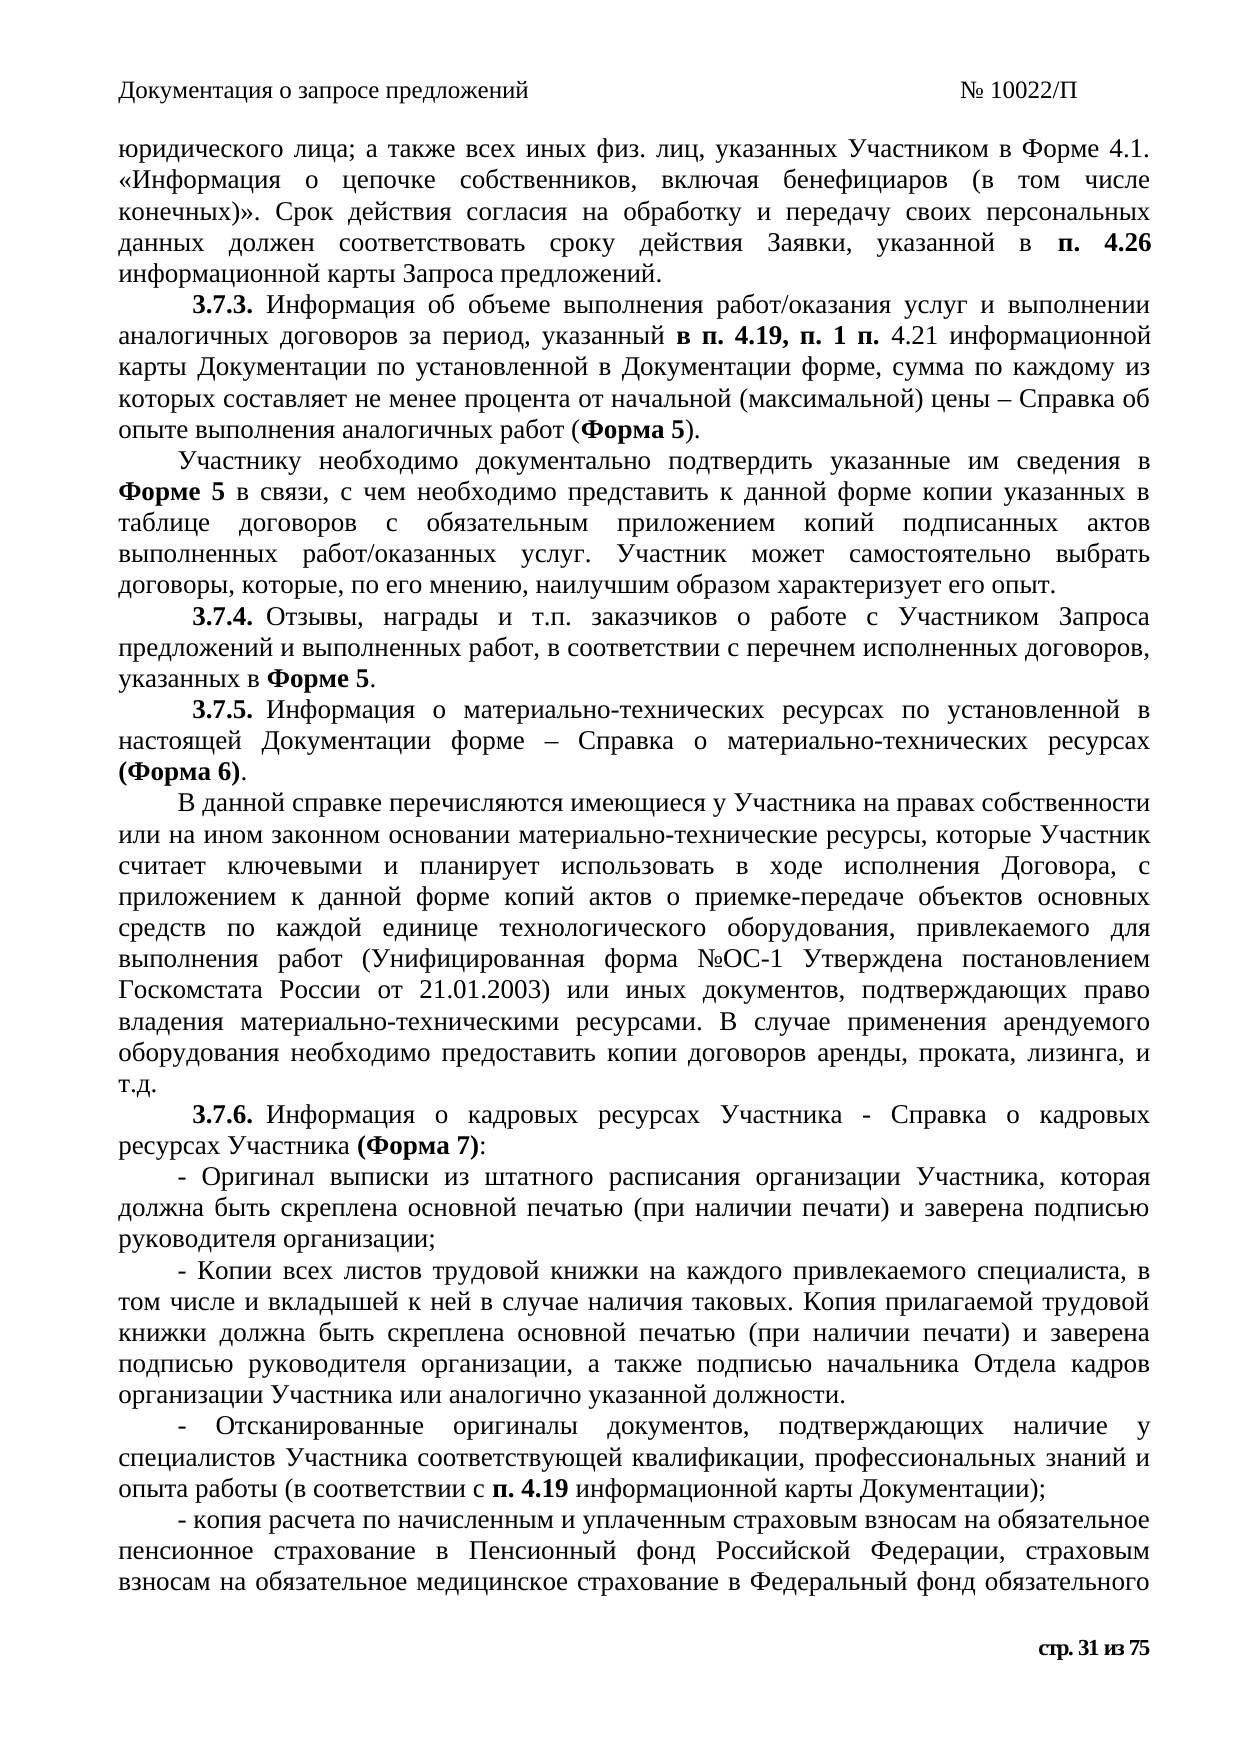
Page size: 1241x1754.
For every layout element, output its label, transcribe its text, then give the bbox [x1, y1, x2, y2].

text Информация о материально-технических ресурсах по установленной в настоящей Документации форме – Справка о материально-технических ресурсах (Форма 6). [118, 693, 1152, 787]
list - Отсканированные оригиналы документов, подтверждающих наличие у специалистов Участника соответствующей квалификации, профессиональных знаний и опыта работы (в соответствии с п. 4.19 информационной карты Документации); [118, 1409, 1152, 1503]
text Информация о кадровых ресурсах Участника - Справка о кадровых ресурсах Участника (Форма 7): [118, 1098, 1152, 1160]
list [118, 1503, 1152, 1596]
text Информация об объеме выполнения работ/оказания услуг и выполнении аналогичных договоров за период, указанный в п. 4.19, п. 1 п. 4.21 информационной карты Документации по установленной в Документации форме, сумма по каждому из которых составляет не менее процента от начальной (максимальной) цены – Справка об опыте выполнения аналогичных работ (Форма 5). [118, 288, 1152, 444]
list В данной справке перечисляются имеющиеся у Участника на правах собственности или на ином законном основании материально-технические ресурсы, которые Участник считает ключевыми и планирует использовать в ходе исполнения Договора, с приложением к данной форме копий актов о приемке-передаче объектов основных средств по каждой единице технологического оборудования, привлекаемого для выполнения работ (Унифицированная форма №ОС-1 Утверждена постановлением Госкомстата России от 21.01.2003) или иных документов, подтверждающих право владения материально-техническими ресурсами. В случае применения арендуемого оборудования необходимо предоставить копии договоров аренды, проката, лизинга, и т.д. [118, 787, 1152, 1098]
list - Оригинал выписки из штатного расписания организации Участника, которая должна быть скреплена основной печатью (при наличии печати) и заверена подписью руководителя организации; [118, 1160, 1152, 1254]
text Отзывы, награды и т.п. заказчиков о работе с Участником Запроса предложений и выполненных работ, в соответствии с перечнем исполненных договоров, указанных в Форме 5. [118, 600, 1152, 693]
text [118, 132, 1152, 288]
list - Копии всех листов трудовой книжки на каждого привлекаемого специалиста, в том числе и вкладышей к ней в случае наличия таковых. Копия прилагаемой трудовой книжки должна быть скреплена основной печатью (при наличии печати) и заверена подписью руководителя организации, а также подписью начальника Отдела кадров организации Участника или аналогично указанной должности. [118, 1254, 1152, 1409]
list Участнику необходимо документально подтвердить указанные им сведения в Форме 5 в связи, с чем необходимо представить к данной форме копии указанных в таблице договоров с обязательным приложением копий подписанных актов выполненных работ/оказанных услуг. Участник может самостоятельно выбрать договоры, которые, по его мнению, наилучшим образом характеризует его опыт. [118, 444, 1152, 600]
